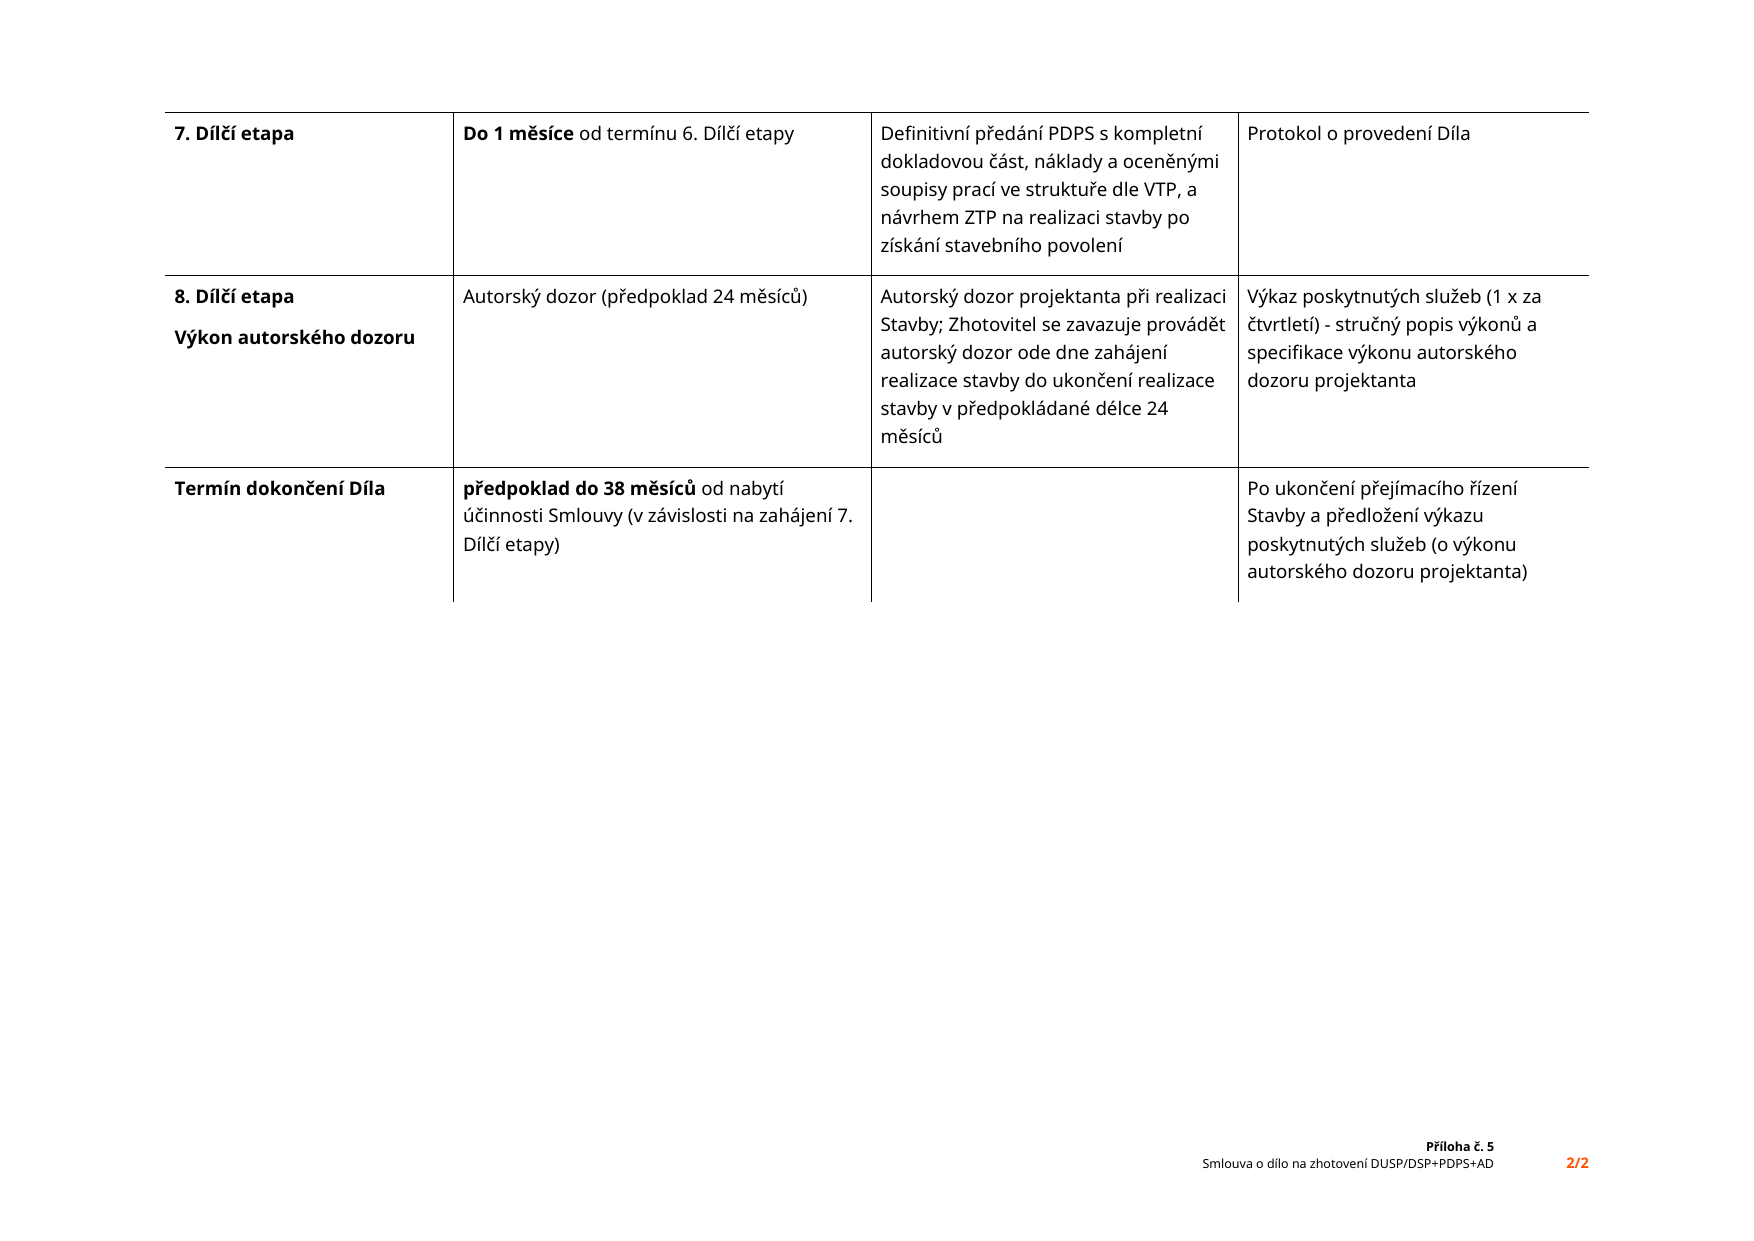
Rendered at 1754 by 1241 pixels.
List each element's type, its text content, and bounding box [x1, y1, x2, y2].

table_cell Autorský dozor (předpoklad 24 měsíců) [454, 276, 871, 467]
table_cell 8. Dílčí etapa Výkon autorského dozoru [165, 276, 453, 467]
table_cell Do 1 měsíce od termínu 6. Dílčí etapy [454, 113, 871, 275]
table_cell Po ukončení přejímacího řízení Stavby a předložení výkazu poskytnutých služeb (o výkonu autorského dozoru projektanta) [1239, 468, 1588, 602]
table_cell Definitivní předání PDPS s kompletní dokladovou část, náklady a oceněnými soupisy prací ve struktuře dle VTP, a návrhem ZTP na realizaci stavby po získání stavebního povolení [872, 113, 1238, 275]
table_cell Výkaz poskytnutých služeb (1 x za čtvrtletí) - stručný popis výkonů a specifikace výkonu autorského dozoru projektanta [1239, 276, 1588, 467]
table_cell [872, 468, 1238, 602]
table_cell Termín dokončení Díla [165, 468, 453, 602]
table_cell Autorský dozor projektanta při realizaci Stavby; Zhotovitel se zavazuje provádět autorský dozor ode dne zahájení realizace stavby do ukončení realizace stavby v předpokládané délce 24 měsíců [872, 276, 1238, 467]
table_cell Protokol o provedení Díla [1239, 113, 1588, 275]
table_cell 7. Dílčí etapa [165, 113, 453, 275]
table_cell předpoklad do 38 měsíců od nabytí účinnosti Smlouvy (v závislosti na zahájení 7. Dílčí etapy) [454, 468, 871, 602]
